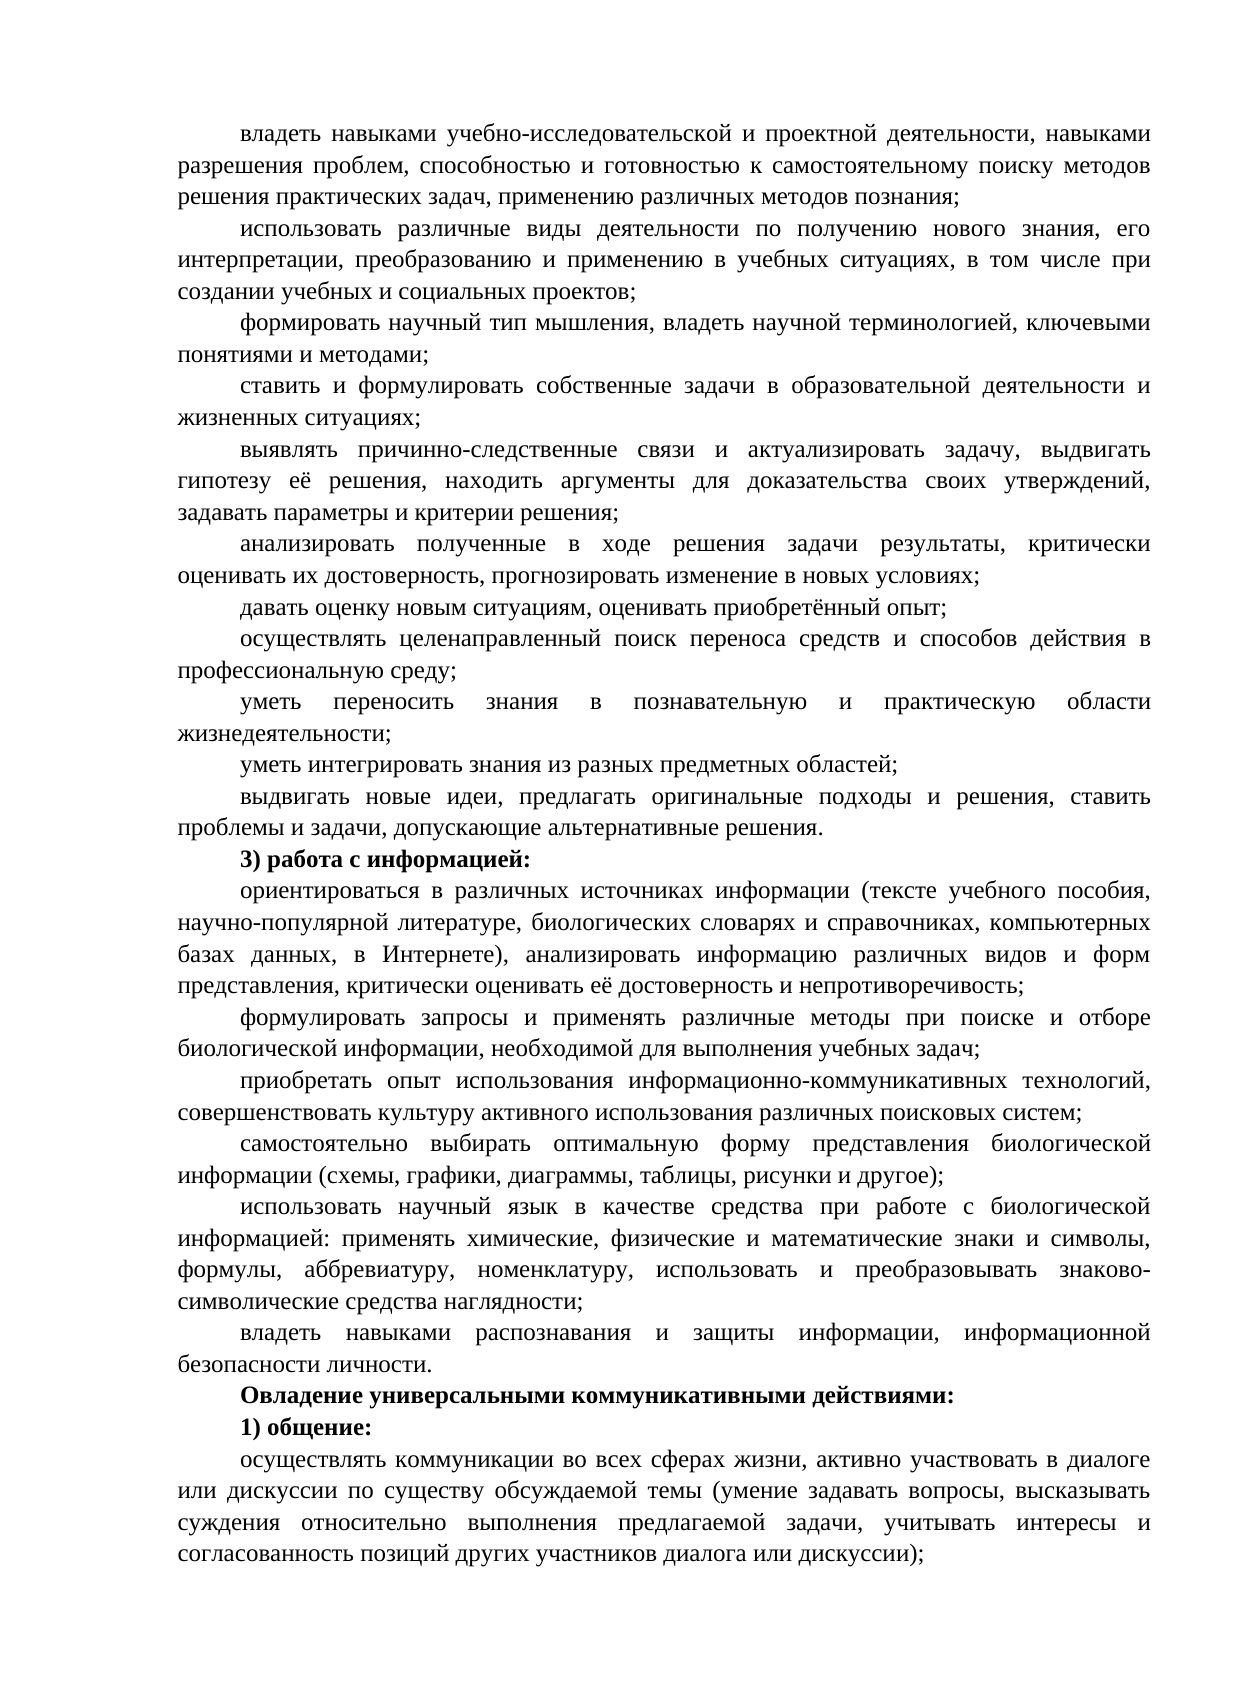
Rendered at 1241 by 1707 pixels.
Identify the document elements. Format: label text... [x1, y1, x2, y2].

text Овладение универсальными коммуникативными действиями: [177, 1381, 1152, 1409]
text осуществлять целенаправленный поиск переноса средств и способов действия в профессиональную среду; [177, 623, 1152, 683]
text владеть навыками учебно-исследовательской и проектной деятельности, навыками разрешения проблем, способностью и готовностью к самостоятельному поиску методов решения практических задач, применению различных методов познания; [177, 118, 1152, 210]
text ориентироваться в различных источниках информации (тексте учебного пособия, научно-популярной литературе, биологических словарях и справочниках, компьютерных базах данных, в Интернете), анализировать информацию различных видов и форм представления, критически оценивать её достоверность и непротиворечивость; [177, 876, 1152, 999]
text давать оценку новым ситуациям, оценивать приобретённый опыт; [177, 592, 1152, 620]
text осуществлять коммуникации во всех сферах жизни, активно участвовать в диалоге или дискуссии по существу обсуждаемой темы (умение задавать вопросы, высказывать суждения относительно выполнения предлагаемой задачи, учитывать интересы и согласованность позиций других участников диалога или дискуссии); [177, 1444, 1152, 1567]
text 3) работа с информацией: [177, 844, 1152, 873]
text использовать научный язык в качестве средства при работе с биологической информацией: применять химические, физические и математические знаки и символы, формулы, аббревиатуру, номенклатуру, использовать и преобразовывать знаково-символические средства наглядности; [177, 1191, 1152, 1315]
text 1) общение: [177, 1412, 1152, 1441]
text самостоятельно выбирать оптимальную форму представления биологической информации (схемы, графики, диаграммы, таблицы, рисунки и другое); [177, 1128, 1152, 1188]
text ставить и формулировать собственные задачи в образовательной деятельности и жизненных ситуациях; [177, 371, 1152, 431]
text уметь переносить знания в познавательную и практическую области жизнедеятельности; [177, 686, 1152, 747]
text выдвигать новые идеи, предлагать оригинальные подходы и решения, ставить проблемы и задачи, допускающие альтернативные решения. [177, 781, 1152, 841]
text выявлять причинно-следственные связи и актуализировать задачу, выдвигать гипотезу её решения, находить аргументы для доказательства своих утверждений, задавать параметры и критерии решения; [177, 434, 1152, 526]
text использовать различные виды деятельности по получению нового знания, его интерпретации, преобразованию и применению в учебных ситуациях, в том числе при создании учебных и социальных проектов; [177, 213, 1152, 305]
text формулировать запросы и применять различные методы при поиске и отборе биологической информации, необходимой для выполнения учебных задач; [177, 1002, 1152, 1062]
text анализировать полученные в ходе решения задачи результаты, критически оценивать их достоверность, прогнозировать изменение в новых условиях; [177, 528, 1152, 589]
text владеть навыками распознавания и защиты информации, информационной безопасности личности. [177, 1317, 1152, 1378]
text формировать научный тип мышления, владеть научной терминологией, ключевыми понятиями и методами; [177, 307, 1152, 368]
text приобретать опыт использования информационно-коммуникативных технологий, совершенствовать культуру активного использования различных поисковых систем; [177, 1065, 1152, 1125]
text уметь интегрировать знания из разных предметных областей; [177, 749, 1152, 778]
